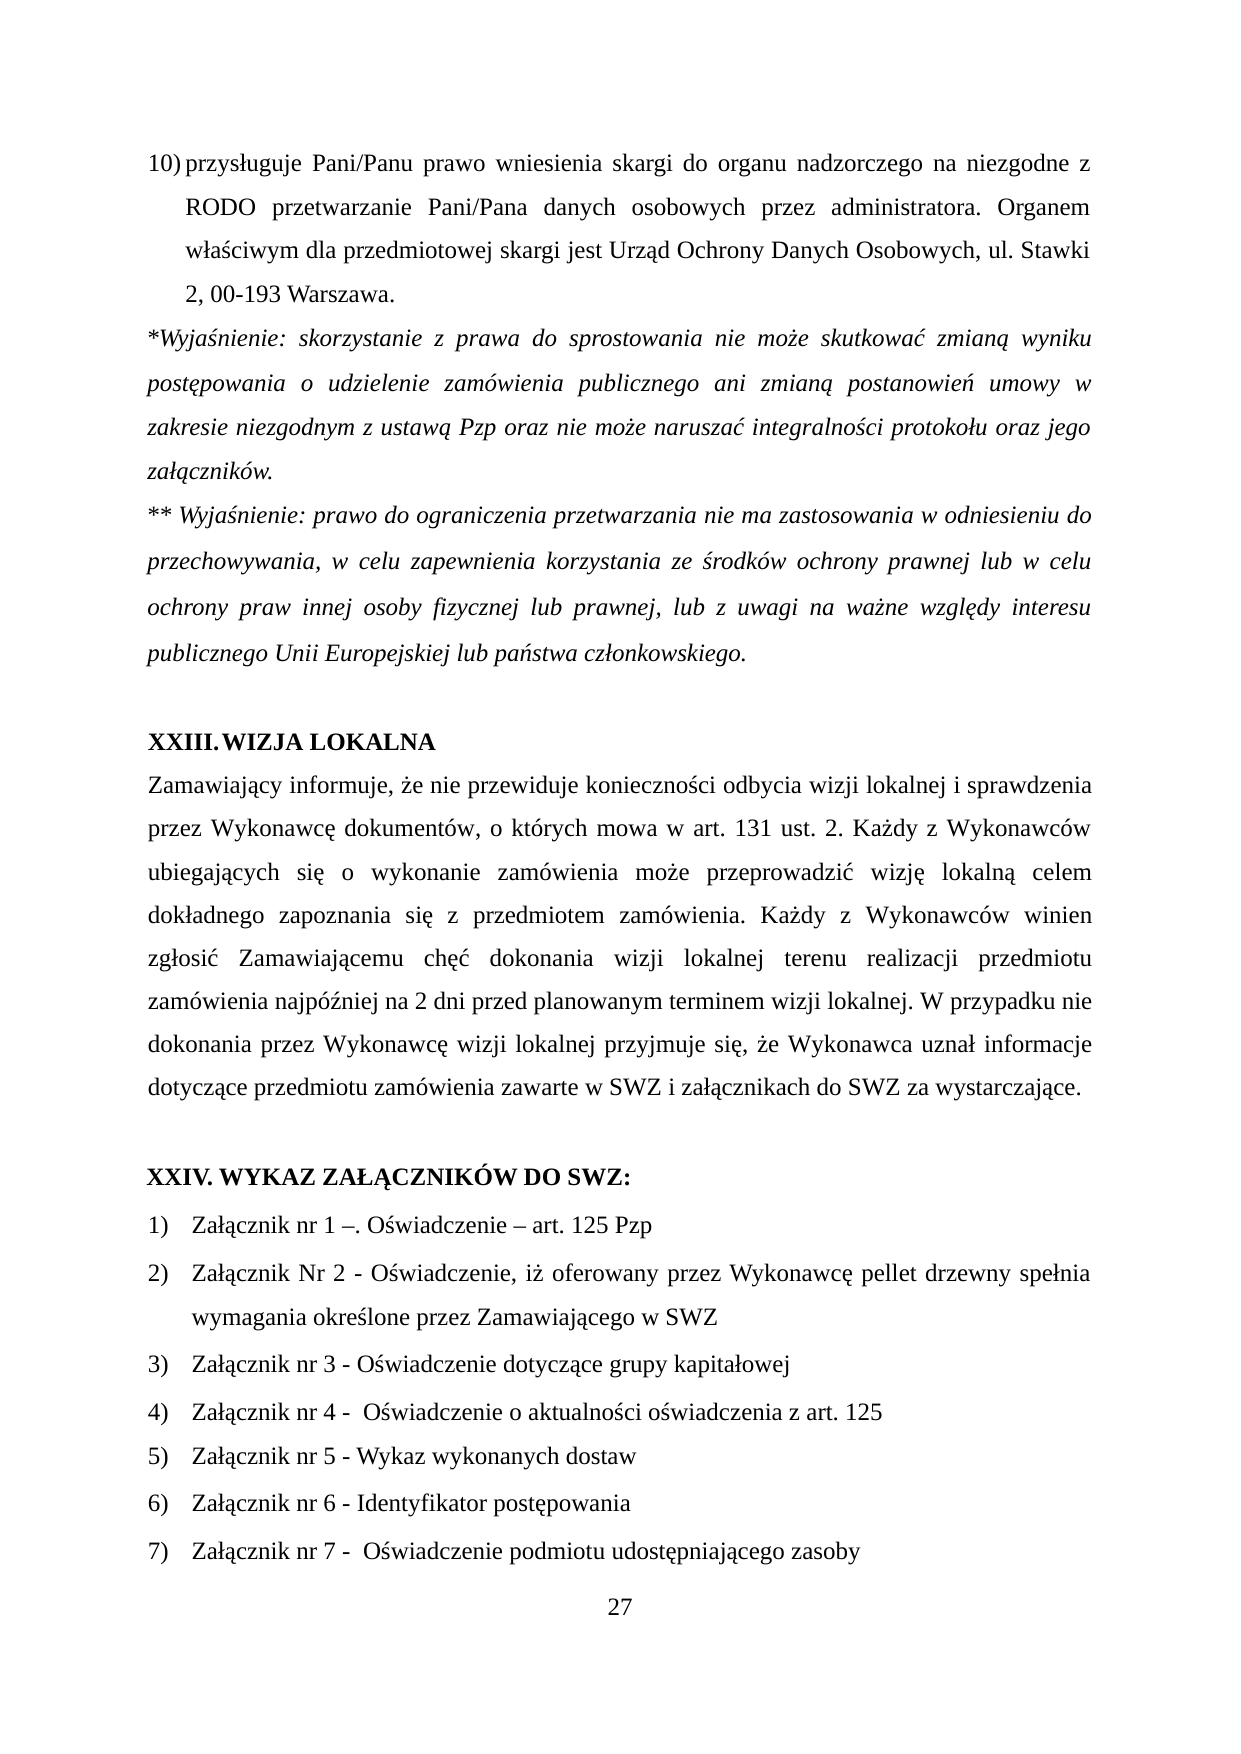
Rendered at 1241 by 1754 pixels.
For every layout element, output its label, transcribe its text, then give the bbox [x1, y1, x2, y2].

list przysługuje Pani/Panu prawo wniesienia skargi do organu nadzorczego na niezgodne z RODO przetwarzanie Pani/Pana danych osobowych przez administratora. Organem właściwym dla przedmiotowej skargi jest Urząd Ochrony Danych Osobowych, ul. Stawki 2, 00-193 Warszawa. [148, 148, 1091, 308]
list Załącznik nr 3 - Oświadczenie dotyczące grupy kapitałowej [148, 1349, 1091, 1378]
list Załącznik nr 6 - Identyfikator postępowania [148, 1488, 1091, 1517]
text XXIV. WYKAZ ZAŁĄCZNIKÓW DO SWZ: [146, 1162, 1093, 1191]
list Załącznik nr 7 - Oświadczenie podmiotu udostępniającego zasoby [148, 1536, 1091, 1564]
text XXIII. WIZJA LOKALNA [148, 727, 1077, 756]
list Załącznik nr 5 - Wykaz wykonanych dostaw [148, 1441, 1091, 1470]
text Zamawiający informuje, że nie przewiduje konieczności odbycia wizji lokalnej i sprawdzenia przez Wykonawcę dokumentów, o których mowa w art. 131 ust. 2. Każdy z Wykonawców ubiegających się o wykonanie zamówienia może przeprowadzić wizję lokalną celem dokładnego zapoznania się z przedmiotem zamówienia. Każdy z Wykonawców winien zgłosić Zamawiającemu chęć dokonania wizji lokalnej terenu realizacji przedmiotu zamówienia najpóźniej na 2 dni przed planowanym terminem wizji lokalnej. W przypadku nie dokonania przez Wykonawcę wizji lokalnej przyjmuje się, że Wykonawca uznał informacje dotyczące przedmiotu zamówienia zawarte w SWZ i załącznikach do SWZ za wystarczające. [148, 770, 1093, 1101]
text ** Wyjaśnienie: prawo do ograniczenia przetwarzania nie ma zastosowania w odniesieniu do przechowywania, w celu zapewnienia korzystania ze środków ochrony prawnej lub w celu ochrony praw innej osoby fizycznej lub prawnej, lub z uwagi na ważne względy interesu publicznego Unii Europejskiej lub państwa członkowskiego. [146, 501, 1093, 667]
list Załącznik Nr 2 - Oświadczenie, iż oferowany przez Wykonawcę pellet drzewny spełnia wymagania określone przez Zamawiającego w SWZ [148, 1258, 1091, 1330]
text *Wyjaśnienie: skorzystanie z prawa do sprostowania nie może skutkować zmianą wyniku postępowania o udzielenie zamówienia publicznego ani zmianą postanowień umowy w zakresie niezgodnym z ustawą Pzp oraz nie może naruszać integralności protokołu oraz jego załączników. [146, 323, 1093, 485]
list Załącznik nr 1 –. Oświadczenie – art. 125 Pzp [148, 1210, 1091, 1239]
list Załącznik nr 4 - Oświadczenie o aktualności oświadczenia z art. 125 [148, 1397, 1091, 1425]
